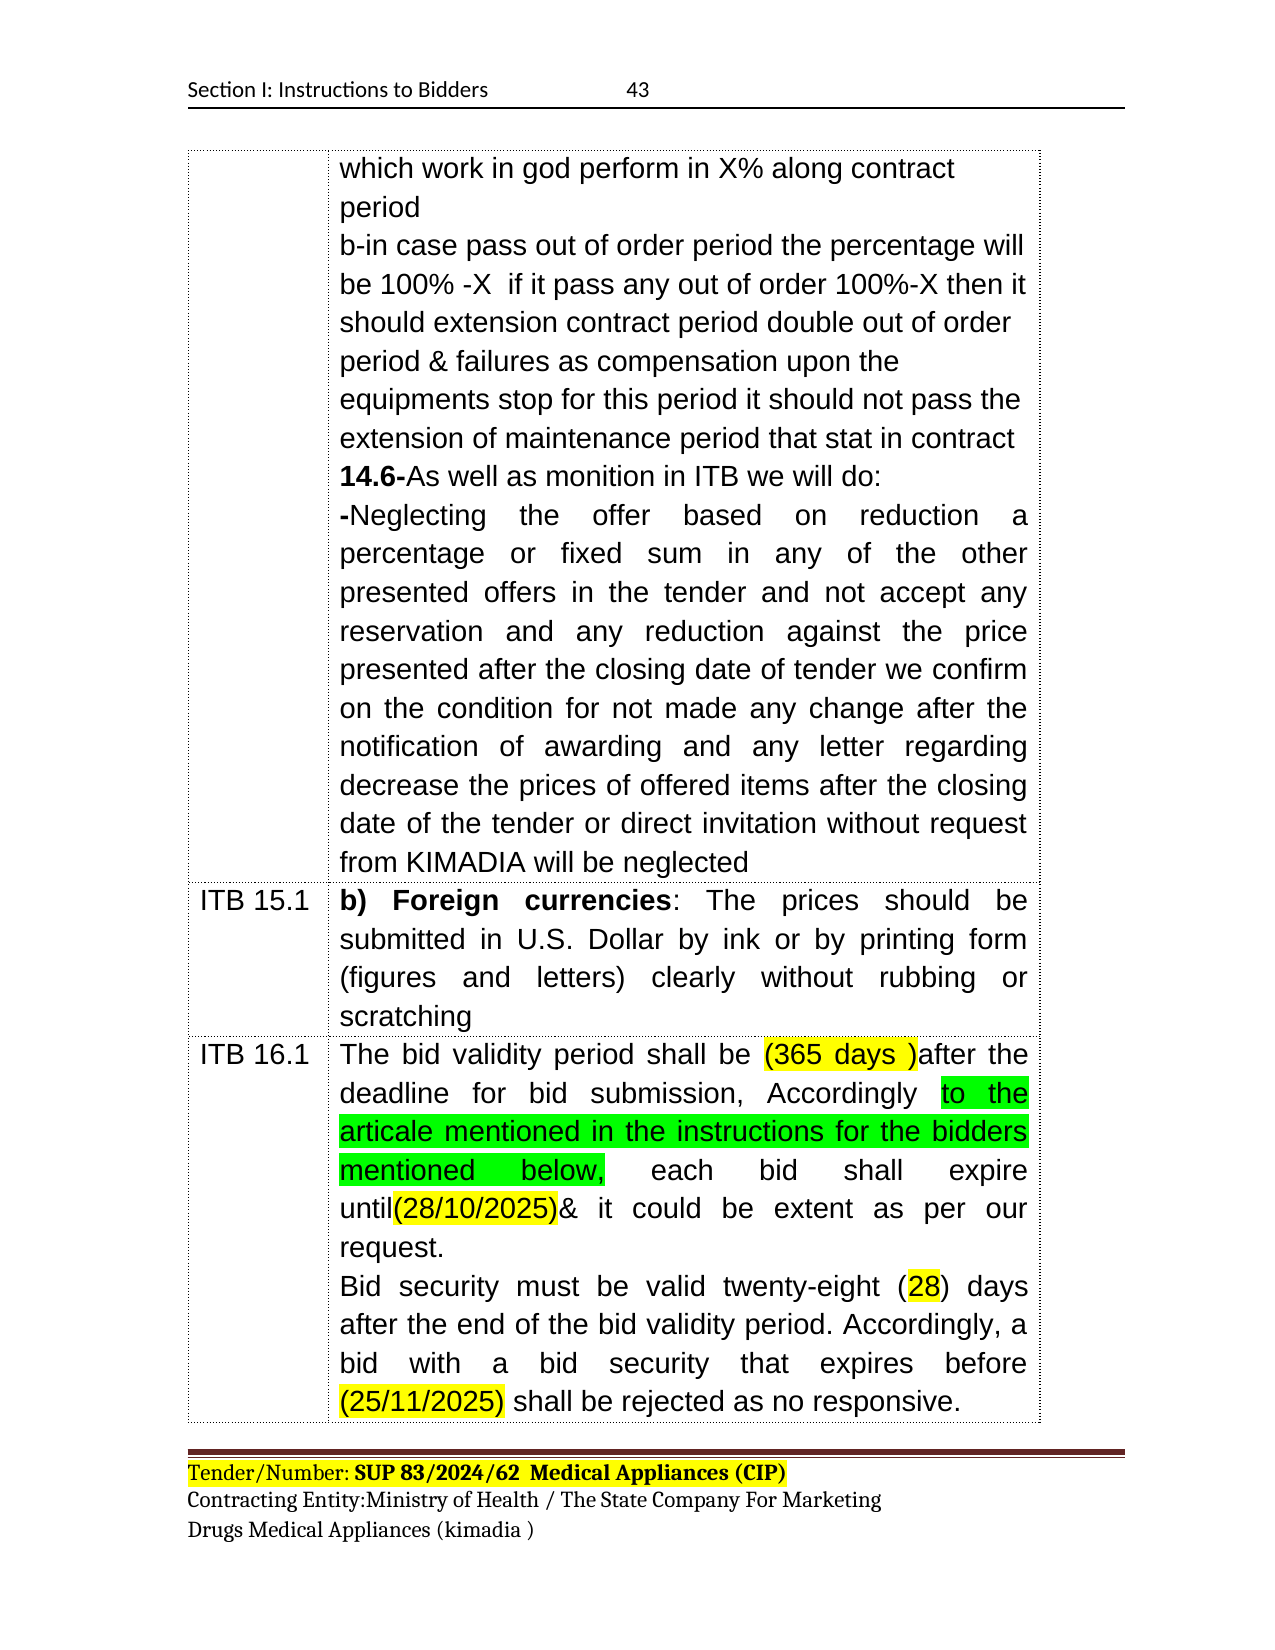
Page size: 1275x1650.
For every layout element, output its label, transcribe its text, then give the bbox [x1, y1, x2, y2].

table_cell ITB 16.1 [188, 1036, 328, 1422]
table_cell ITB 15.1 [188, 882, 328, 1036]
table_cell The bid validity period shall be (365 days )after the deadline for bid submission, Accordingly to the articale mentioned in the instructions for the bidders mentioned below, each bid shall expire until(28/10/2025)& it could be extent as per our request. Bid security must be valid twenty-eight (28) days after the end of the bid validity period. Accordingly, a bid with a bid security that expires before (25/11/2025) shall be rejected as no responsive. [328, 1036, 1040, 1422]
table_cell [328, 150, 1040, 882]
table_cell 14 [188, 150, 328, 882]
table_cell b) Foreign currencies: The prices should be submitted in U.S. Dollar by ink or by printing form (figures and letters) clearly without rubbing or scratching [328, 882, 1040, 1036]
